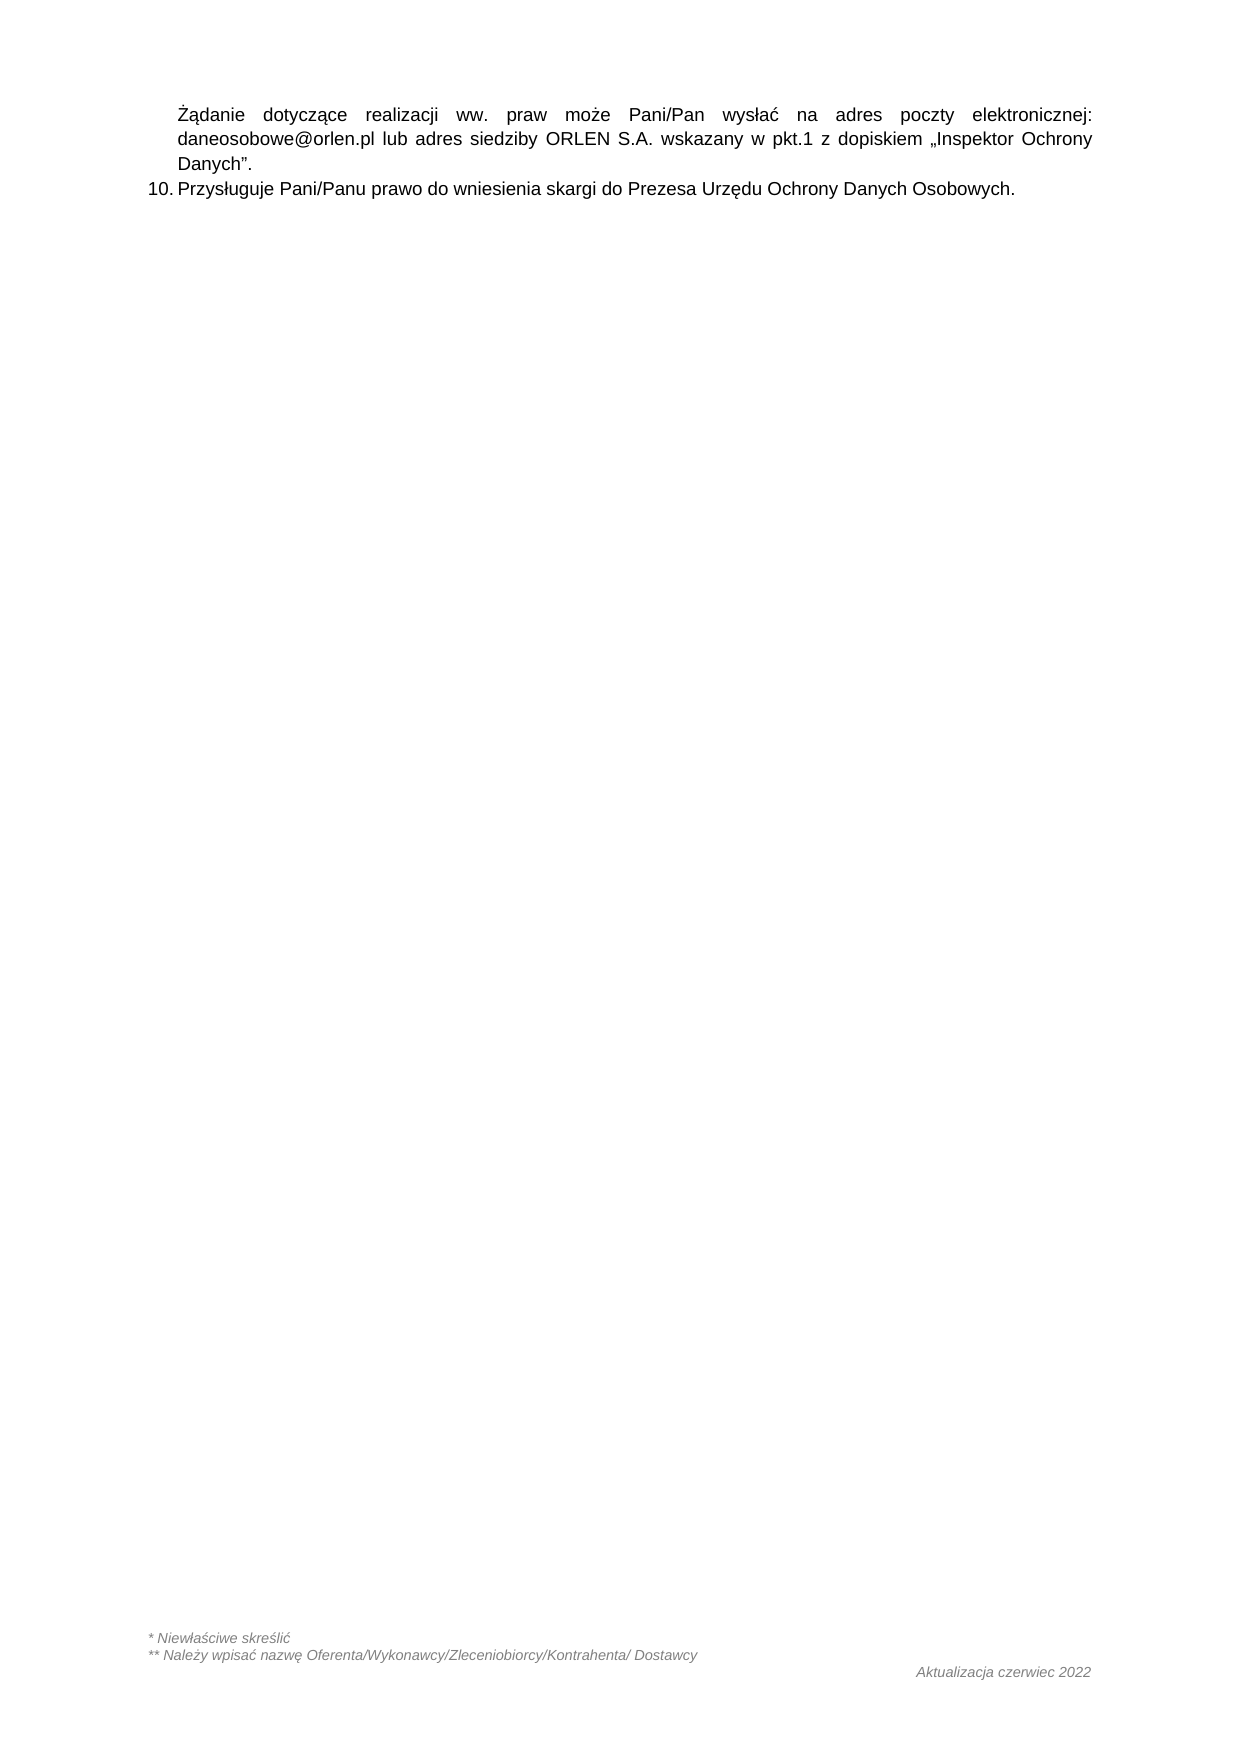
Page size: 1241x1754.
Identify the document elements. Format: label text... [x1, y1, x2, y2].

list Przysługuje Pani/Panu prawo do wniesienia skargi do Prezesa Urzędu Ochrony Danych Osobowych. [148, 178, 1093, 199]
text Żądanie dotyczące realizacji ww. praw może Pani/Pan wysłać na adres poczty elektronicznej: daneosobowe@orlen.pl lub adres siedziby ORLEN S.A. wskazany w pkt.1 z dopiskiem „Inspektor Ochrony Danych”. [177, 103, 1093, 174]
